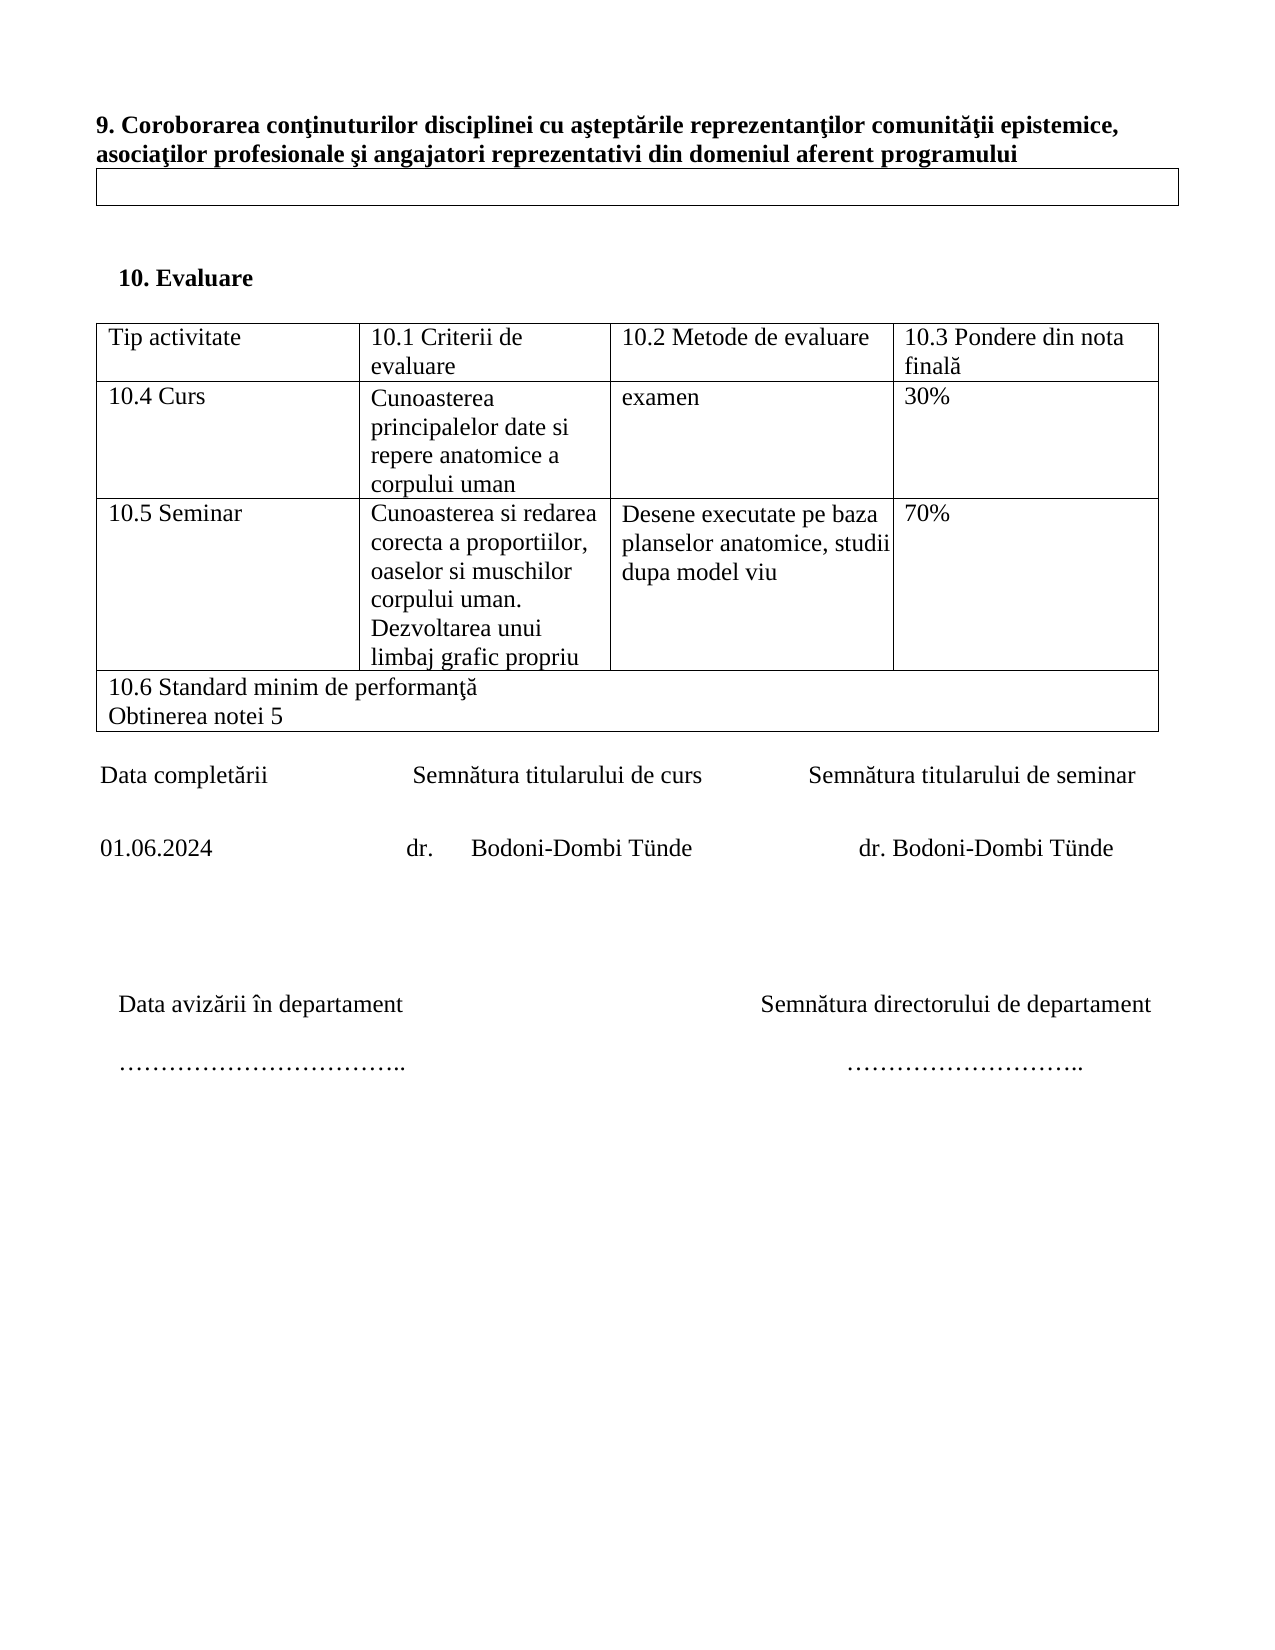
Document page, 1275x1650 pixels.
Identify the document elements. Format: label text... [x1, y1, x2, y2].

table_cell 70% [894, 499, 1158, 670]
table_header Semnătura titularului de curs [343, 753, 765, 833]
table_header Semnătura titularului de seminar [765, 753, 1158, 833]
table_header [97, 169, 1178, 205]
table_header Data completării [96, 753, 343, 833]
table_header 10.2 Metode de evaluare [611, 324, 893, 381]
table_header Tip activitate [97, 324, 359, 381]
table_cell 01.06.2024 [96, 833, 343, 913]
text 9. Coroborarea conţinuturilor disciplinei cu aşteptările reprezentanţilor comunităţii epistemice, asociaţilor profesionale şi angajatori reprezentativi din domeniul aferent programului [96, 110, 1145, 168]
table_cell dr. Bodoni-Dombi Tünde [765, 833, 1158, 913]
table_cell 30% [894, 382, 1158, 498]
table_cell 10.5 Seminar [97, 499, 359, 670]
text 10. Evaluare [118, 263, 1181, 291]
table_cell Desene executate pe baza planselor anatomice, studii dupa model viu [611, 499, 893, 670]
table_cell dr. Bodoni-Dombi Tünde [343, 833, 765, 913]
table_cell Cunoasterea principalelor date si repere anatomice a corpului uman [360, 382, 610, 498]
table_cell 10.6 Standard minim de performanţă Obtinerea notei 5 [97, 671, 1158, 731]
text Data avizării în departament Semnătura directorului de departament [118, 989, 1181, 1018]
table_cell 10.4 Curs [97, 382, 359, 498]
text …………………………….. ……………………….. [118, 1047, 1181, 1076]
table_cell examen [611, 382, 893, 498]
table_cell Cunoasterea si redarea corecta a proportiilor, oaselor si muschilor corpului uman. Dezvoltarea unui limbaj grafic propriu [360, 499, 610, 670]
table_header 10.1 Criterii de evaluare [360, 324, 610, 381]
table_header 10.3 Pondere din nota finală [894, 324, 1158, 381]
